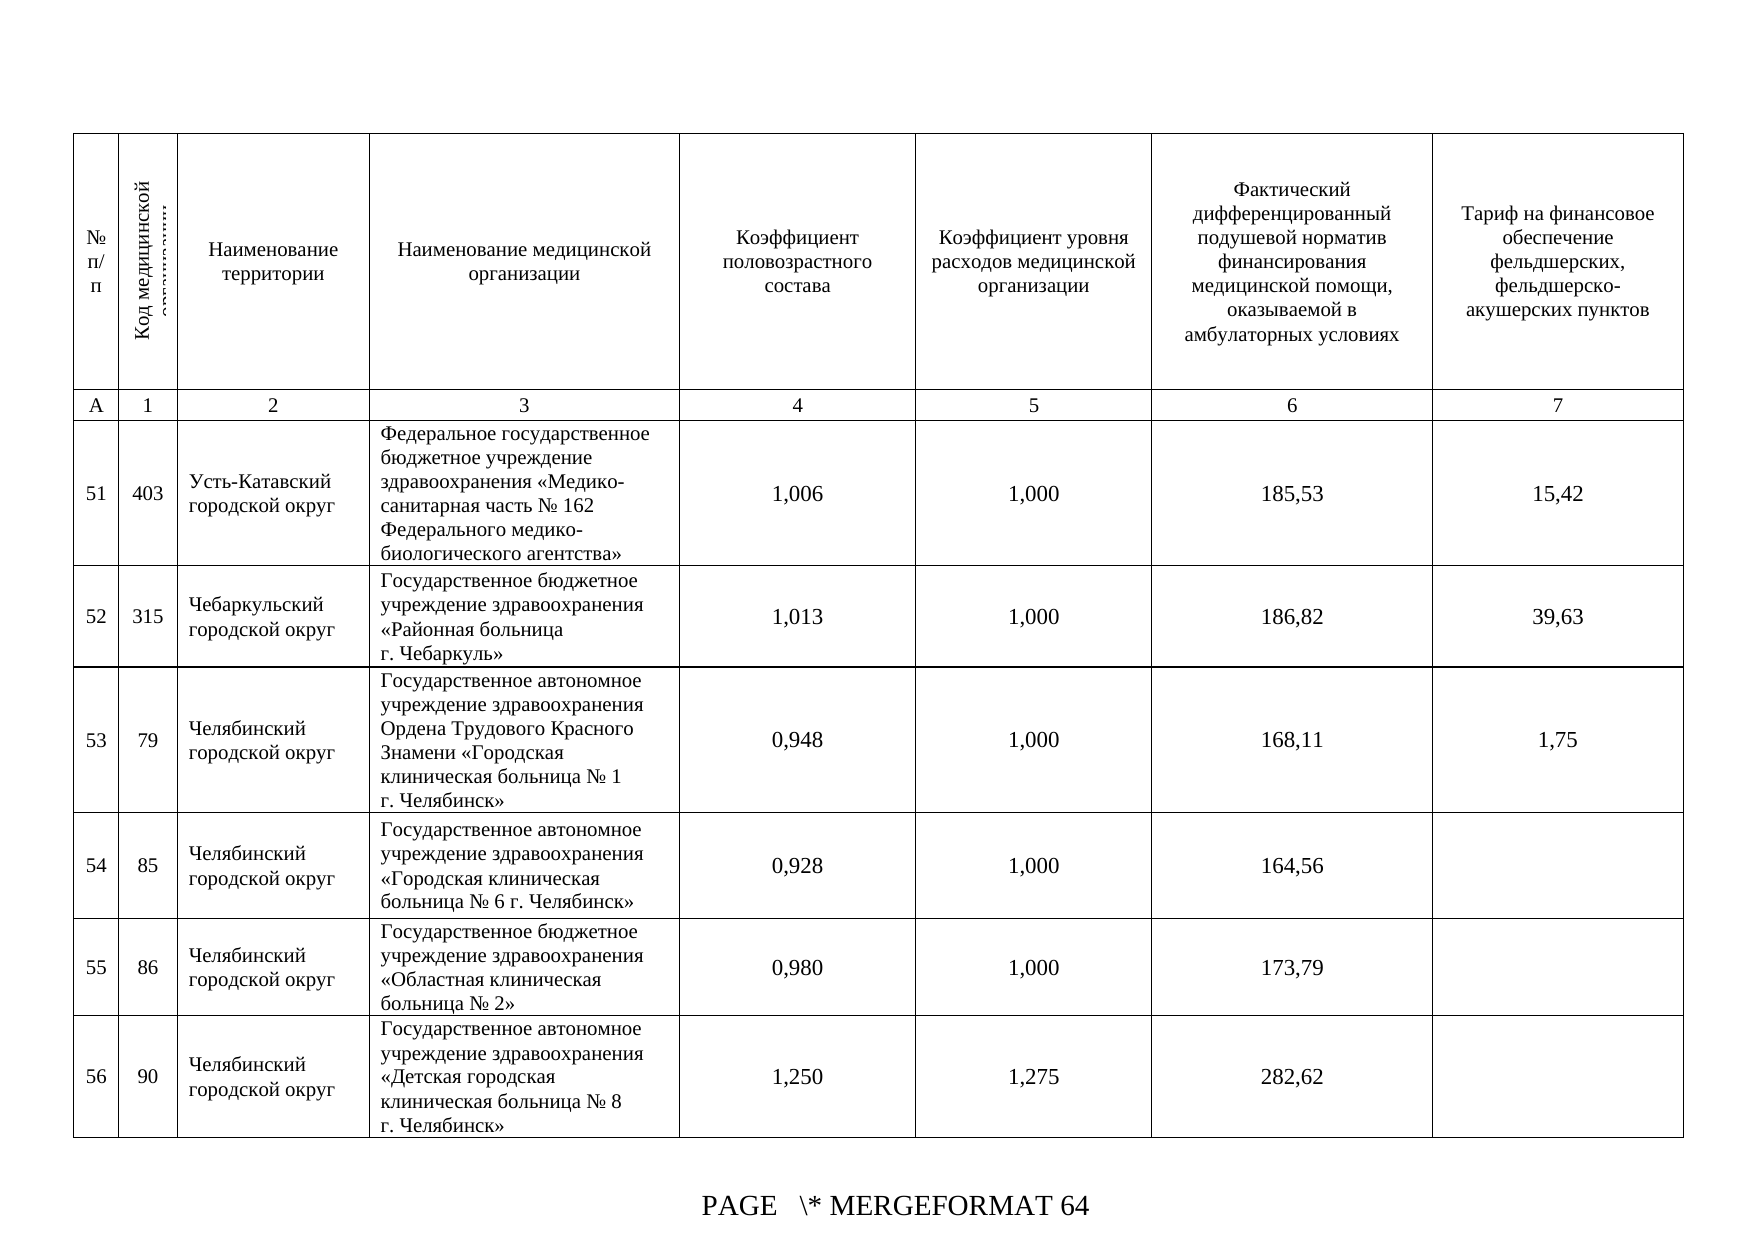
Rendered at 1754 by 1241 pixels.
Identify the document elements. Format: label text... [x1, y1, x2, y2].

table_header Наименование территории [178, 134, 369, 389]
table_header № п/п [74, 134, 118, 389]
table_cell Государственное бюджетное учреждение здравоохранения «Районная больница г. Чебаркуль» [370, 566, 679, 666]
table_cell 86 [119, 919, 177, 1015]
table_cell [1433, 813, 1683, 918]
table_cell 1,013 [680, 566, 915, 666]
table_cell 4 [680, 390, 915, 420]
table_header Фактический дифференцированный подушевой норматив финансирования медицинской помощи, оказываемой в амбулаторных условиях [1152, 134, 1432, 389]
table_cell 85 [119, 813, 177, 918]
table_cell 1 [119, 390, 177, 420]
table_cell Федеральное государственное бюджетное учреждение здравоохранения «Медико-санитарная часть № 162 Федерального медико-биологического агентства» [370, 421, 679, 565]
table_cell 90 [119, 1016, 177, 1137]
table_cell Государственное автономное учреждение здравоохранения Ордена Трудового Красного Знамени «Городская клиническая больница № 1 г. Челябинск» [370, 668, 679, 812]
table_cell 15,42 [1433, 421, 1683, 565]
table_cell Челябинский городской округ [178, 919, 369, 1015]
table_cell 1,000 [916, 813, 1151, 918]
table_cell 54 [74, 813, 118, 918]
table_cell Челябинский городской округ [178, 1016, 369, 1137]
table_cell 0,948 [680, 668, 915, 812]
table_cell 1,275 [916, 1016, 1151, 1137]
table_cell 315 [119, 566, 177, 666]
table_cell [1433, 919, 1683, 1015]
table_header Тариф на финансовое обеспечение фельдшерских, фельдшерско-акушерских пунктов [1433, 134, 1683, 389]
table_cell 3 [370, 390, 679, 420]
table_cell Государственное автономное учреждение здравоохранения «Детская городская клиническая больница № 8 г. Челябинск» [370, 1016, 679, 1137]
table_cell Государственное бюджетное учреждение здравоохранения «Областная клиническая больница № 2» [370, 919, 679, 1015]
table_cell 51 [74, 421, 118, 565]
table_cell 79 [119, 668, 177, 812]
table_cell 1,000 [916, 421, 1151, 565]
table_header Коэффициент половозрастного состава [680, 134, 915, 389]
table_cell 56 [74, 1016, 118, 1137]
table_cell Усть-Катавский городской округ [178, 421, 369, 565]
table_cell 164,56 [1152, 813, 1432, 918]
table_cell 1,006 [680, 421, 915, 565]
table_cell [1433, 1016, 1683, 1137]
table_cell Челябинский городской округ [178, 813, 369, 918]
table_cell 1,000 [916, 668, 1151, 812]
table_cell 7 [1433, 390, 1683, 420]
table_cell 186,82 [1152, 566, 1432, 666]
table_cell 39,63 [1433, 566, 1683, 666]
table_cell 0,928 [680, 813, 915, 918]
table_cell 168,11 [1152, 668, 1432, 812]
table_cell 53 [74, 668, 118, 812]
table_cell 1,250 [680, 1016, 915, 1137]
table_cell 173,79 [1152, 919, 1432, 1015]
table_header Код медицинской организации [119, 134, 177, 389]
table_cell 185,53 [1152, 421, 1432, 565]
table_cell 1,75 [1433, 668, 1683, 812]
table_cell 403 [119, 421, 177, 565]
table_cell 1,000 [916, 919, 1151, 1015]
table_header Коэффициент уровня расходов медицинской организации [916, 134, 1151, 389]
table_cell Челябинский городской округ [178, 668, 369, 812]
table_cell 0,980 [680, 919, 915, 1015]
table_cell 55 [74, 919, 118, 1015]
table_cell 2 [178, 390, 369, 420]
table_cell 1,000 [916, 566, 1151, 666]
table_cell 6 [1152, 390, 1432, 420]
table_cell 282,62 [1152, 1016, 1432, 1137]
table_cell А [74, 390, 118, 420]
table_cell 5 [916, 390, 1151, 420]
table_header Наименование медицинской организации [370, 134, 679, 389]
table_cell 52 [74, 566, 118, 666]
table_cell Чебаркульский городской округ [178, 566, 369, 666]
table_cell Государственное автономное учреждение здравоохранения «Городская клиническая больница № 6 г. Челябинск» [370, 813, 679, 918]
